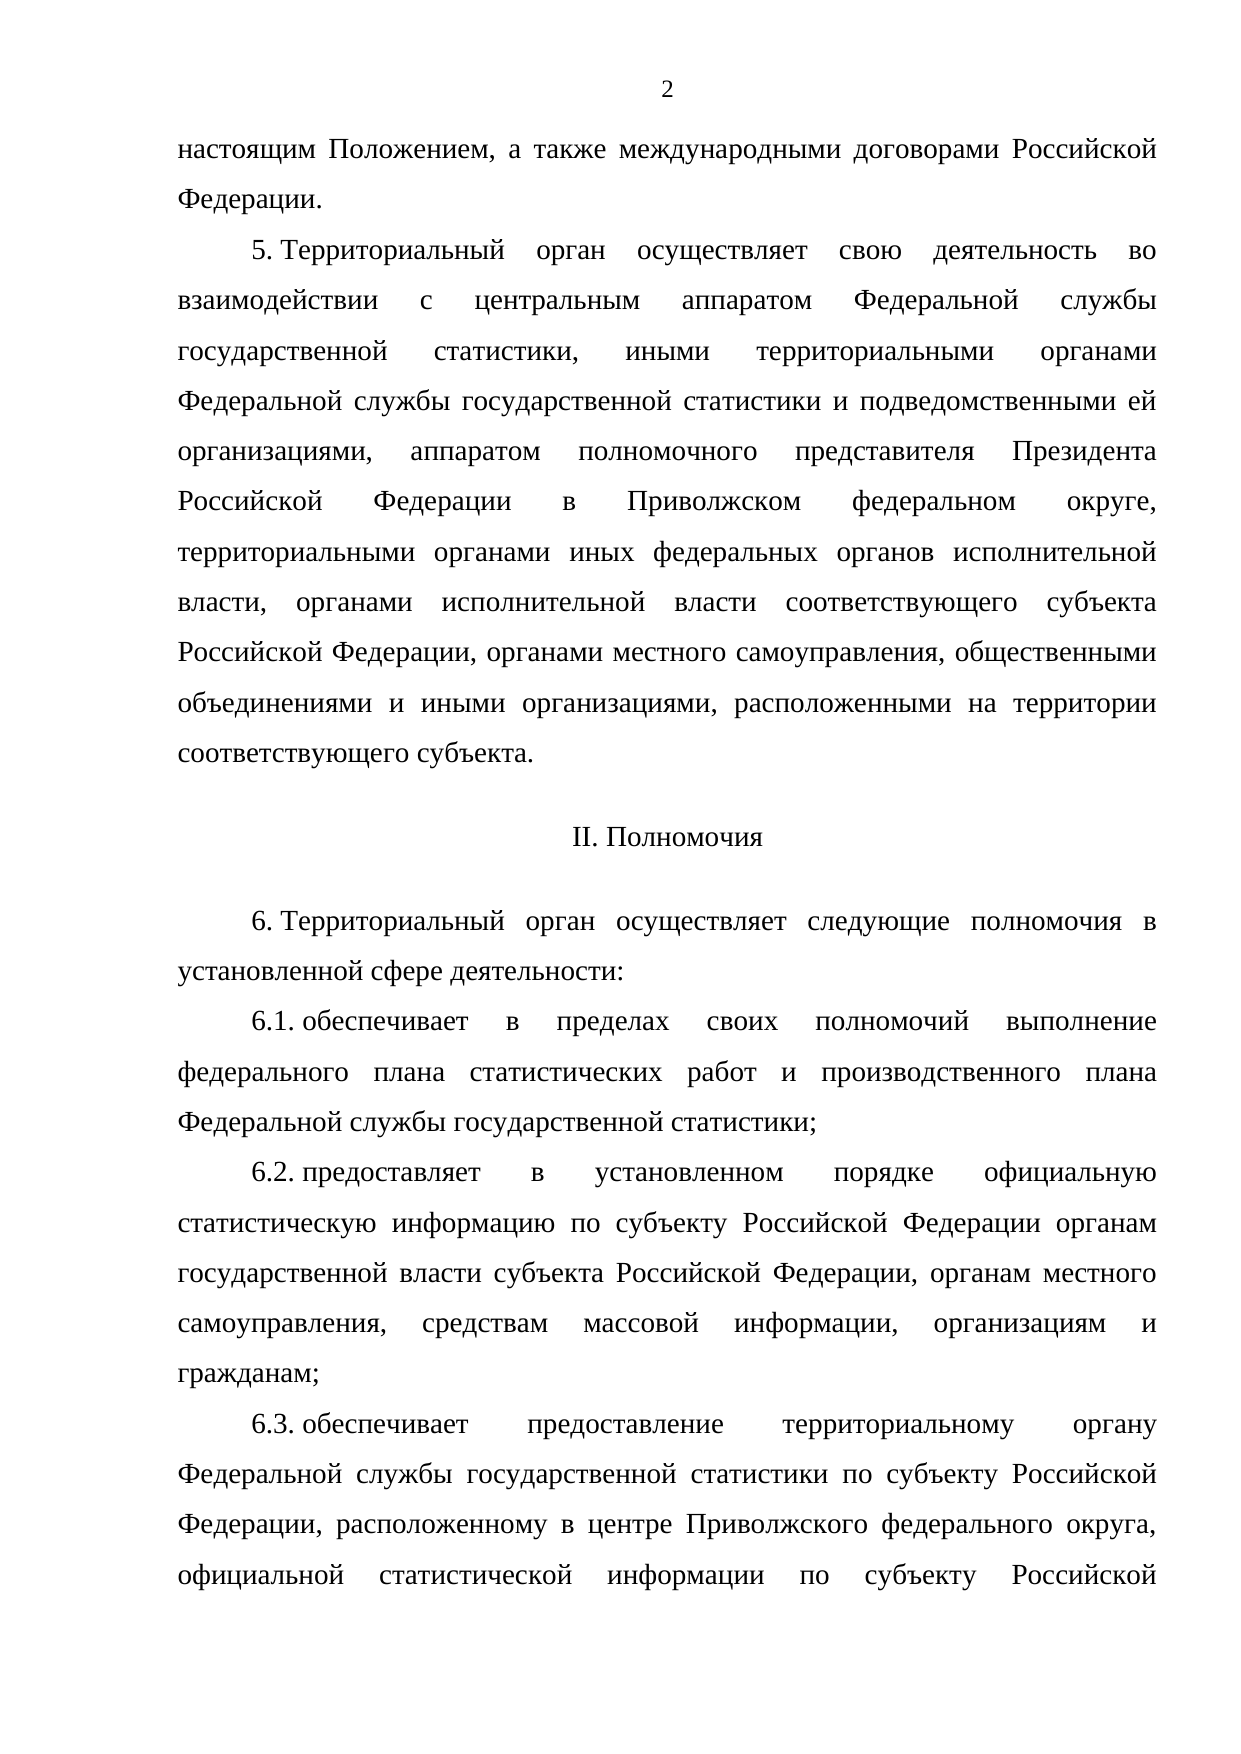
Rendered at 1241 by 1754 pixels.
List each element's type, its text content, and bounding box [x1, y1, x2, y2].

text II. Полномочия [177, 819, 1157, 852]
text 5. Территориальный орган осуществляет свою деятельность во взаимодействии с центральным аппаратом Федеральной службы государственной статистики, иными территориальными органами Федеральной службы государственной статистики и подведомственными ей организациями, аппаратом полномочного представителя Президента Российской Федерации в Приволжском федеральном округе, территориальными органами иных федеральных органов исполнительной власти, органами исполнительной власти соответствующего субъекта Российской Федерации, органами местного самоуправления, общественными объединениями и иными организациями, расположенными на территории соответствующего субъекта. [177, 232, 1157, 769]
text 6.2. предоставляет в установленном порядке официальную статистическую информацию по субъекту Российской Федерации органам государственной власти субъекта Российской Федерации, органам местного самоуправления, средствам массовой информации, организациям и гражданам; [177, 1154, 1157, 1389]
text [177, 131, 1157, 215]
text 6.1. обеспечивает в пределах своих полномочий выполнение федерального плана статистических работ и производственного плана Федеральной службы государственной статистики; [177, 1003, 1157, 1138]
text 6. Территориальный орган осуществляет следующие полномочия в установленной сфере деятельности: [177, 903, 1157, 987]
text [177, 1406, 1157, 1590]
